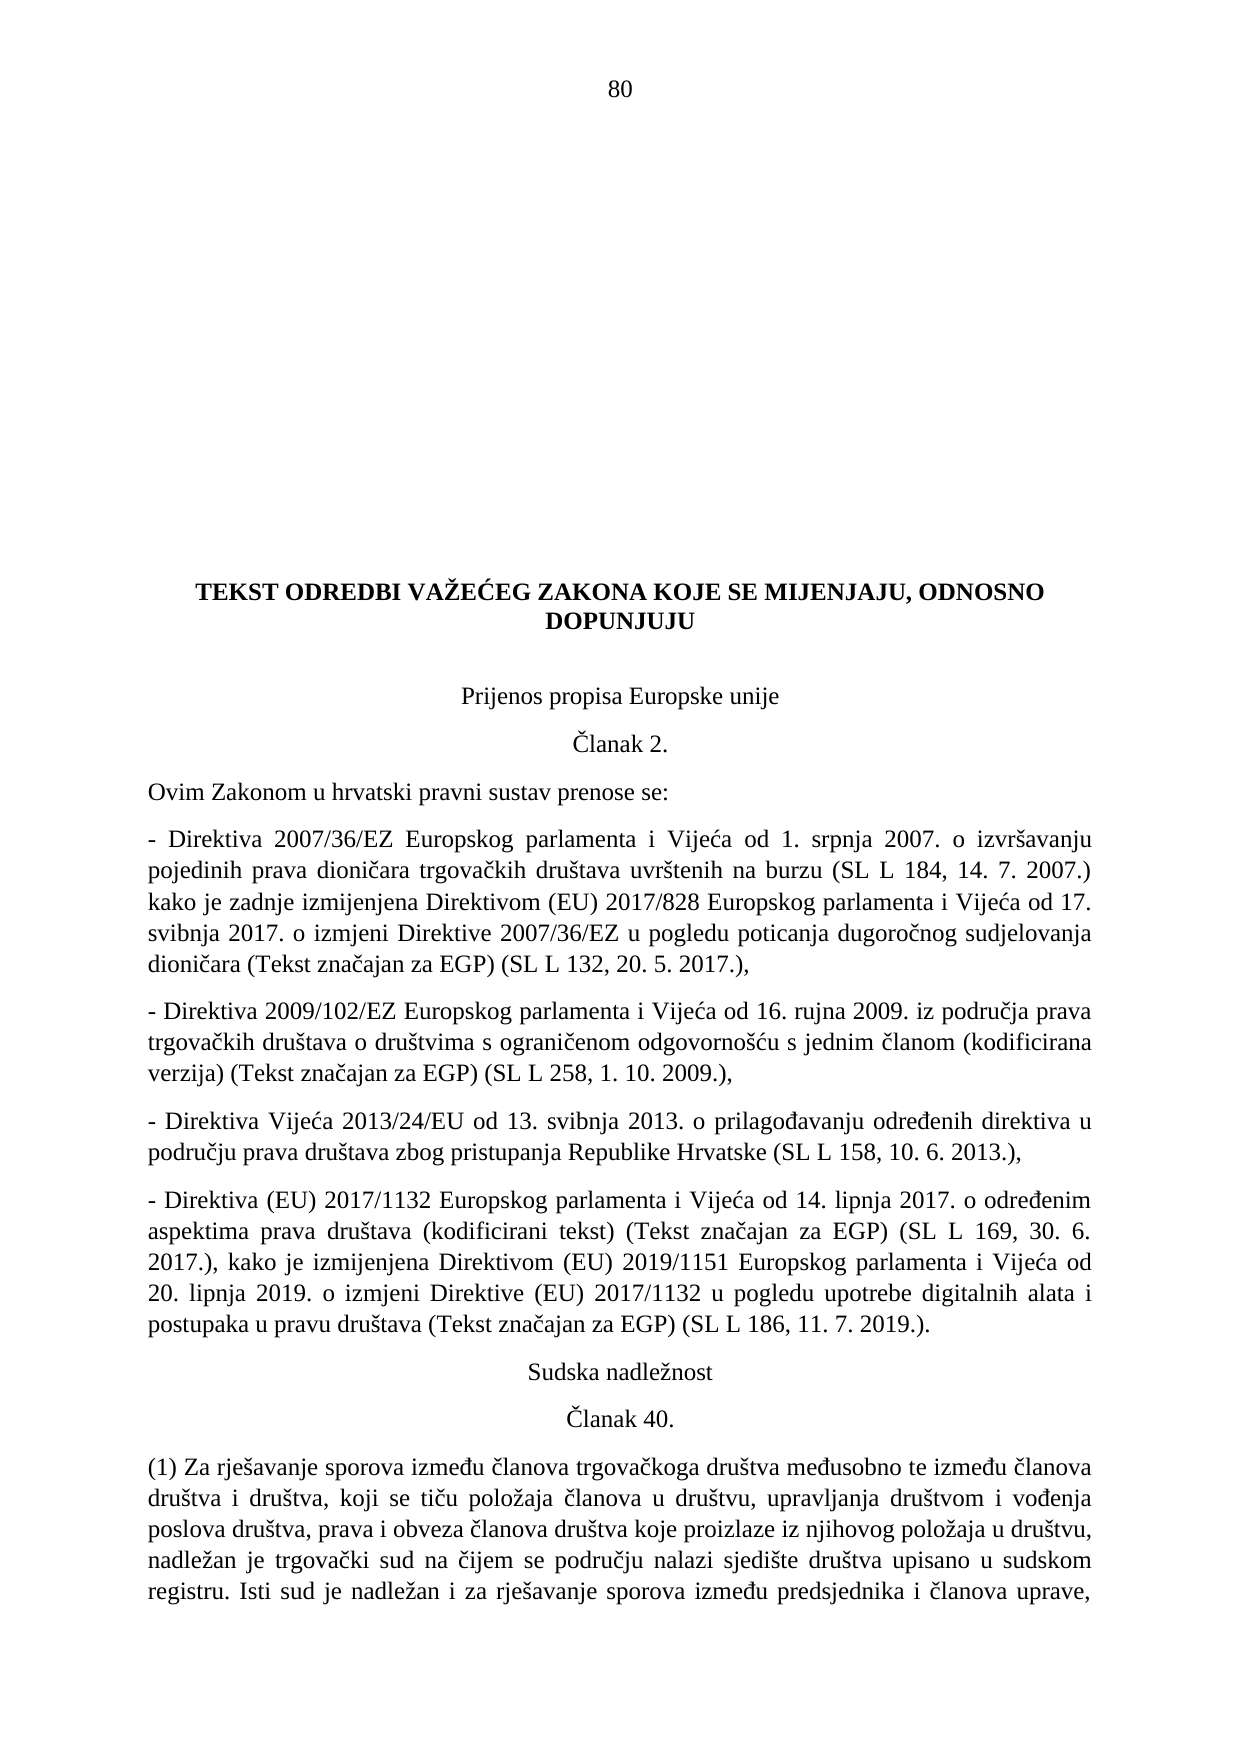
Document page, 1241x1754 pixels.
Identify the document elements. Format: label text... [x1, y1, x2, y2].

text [148, 1452, 1093, 1605]
text Članak 40. [148, 1404, 1093, 1433]
text - Direktiva Vijeća 2013/24/EU od 13. svibnja 2013. o prilagođavanju određenih direktiva u području prava društava zbog pristupanja Republike Hrvatske (SL L 158, 10. 6. 2013.), [148, 1106, 1093, 1166]
text Prijenos propisa Europske unije [148, 681, 1093, 710]
text Ovim Zakonom u hrvatski pravni sustav prenose se: [148, 777, 1093, 806]
text Sudska nadležnost [148, 1357, 1093, 1386]
text - Direktiva 2009/102/EZ Europskog parlamenta i Vijeća od 16. rujna 2009. iz područja prava trgovačkih društava o društvima s ograničenom odgovornošću s jednim članom (kodificirana verzija) (Tekst značajan za EGP) (SL L 258, 1. 10. 2009.), [148, 996, 1093, 1087]
text Članak 2. [148, 729, 1093, 758]
text - Direktiva (EU) 2017/1132 Europskog parlamenta i Vijeća od 14. lipnja 2017. o određenim aspektima prava društava (kodificirani tekst) (Tekst značajan za EGP) (SL L 169, 30. 6. 2017.), kako je izmijenjena Direktivom (EU) 2019/1151 Europskog parlamenta i Vijeća od 20. lipnja 2019. o izmjeni Direktive (EU) 2017/1132 u pogledu upotrebe digitalnih alata i postupaka u pravu društava (Tekst značajan za EGP) (SL L 186, 11. 7. 2019.). [148, 1185, 1093, 1338]
text TEKST ODREDBI VAŽEĆEG ZAKONA KOJE SE MIJENJAJU, ODNOSNO DOPUNJUJU [148, 577, 1093, 634]
text - Direktiva 2007/36/EZ Europskog parlamenta i Vijeća od 1. srpnja 2007. o izvršavanju pojedinih prava dioničara trgovačkih društava uvrštenih na burzu (SL L 184, 14. 7. 2007.) kako je zadnje izmijenjena Direktivom (EU) 2017/828 Europskog parlamenta i Vijeća od 17. svibnja 2017. o izmjeni Direktive 2007/36/EZ u pogledu poticanja dugoročnog sudjelovanja dioničara (Tekst značajan za EGP) (SL L 132, 20. 5. 2017.), [148, 824, 1093, 977]
